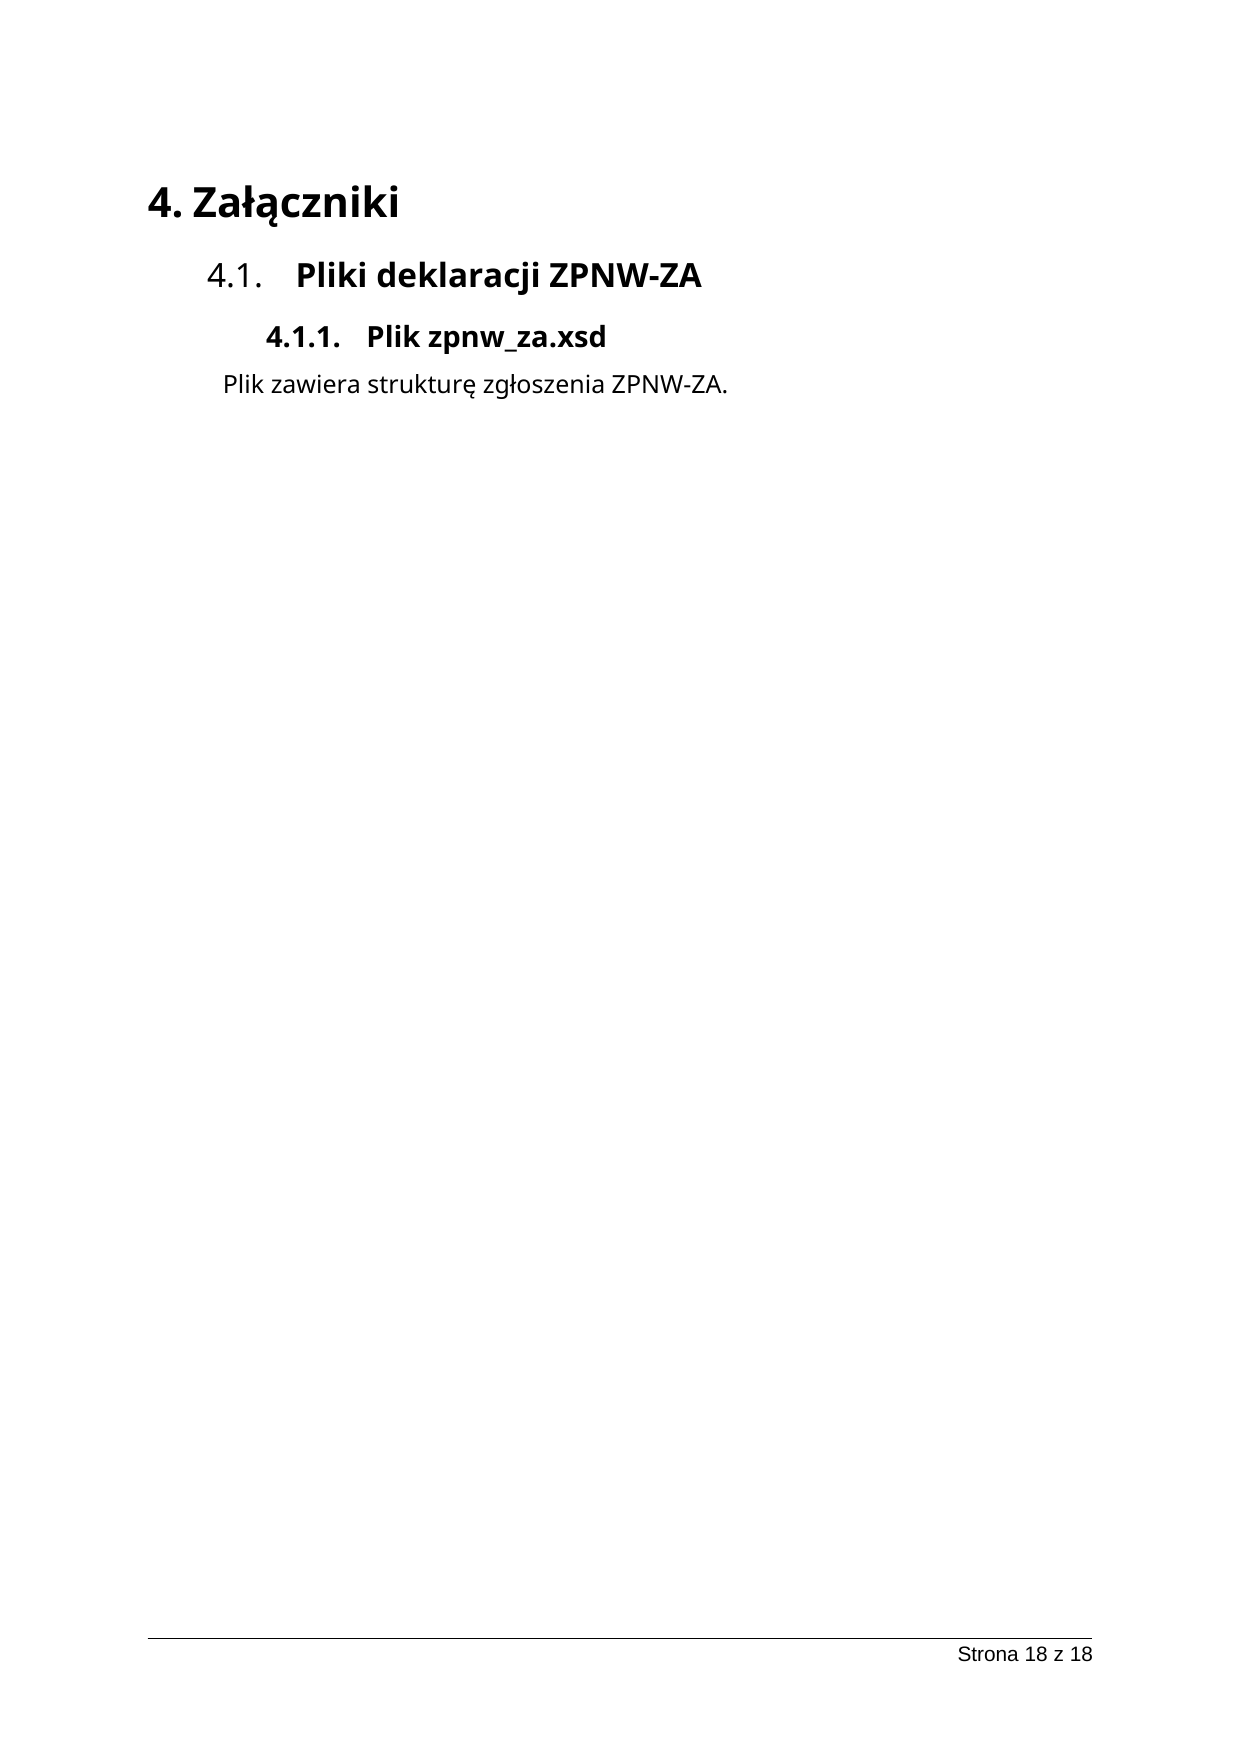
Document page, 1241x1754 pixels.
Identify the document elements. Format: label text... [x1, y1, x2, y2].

text Plik zawiera strukturę zgłoszenia ZPNW-ZA. [223, 367, 1092, 401]
subtitle Załączniki [148, 173, 1092, 229]
subtitle Pliki deklaracji ZPNW-ZA [207, 254, 1092, 296]
subtitle Plik zpnw_za.xsd [266, 321, 1092, 354]
